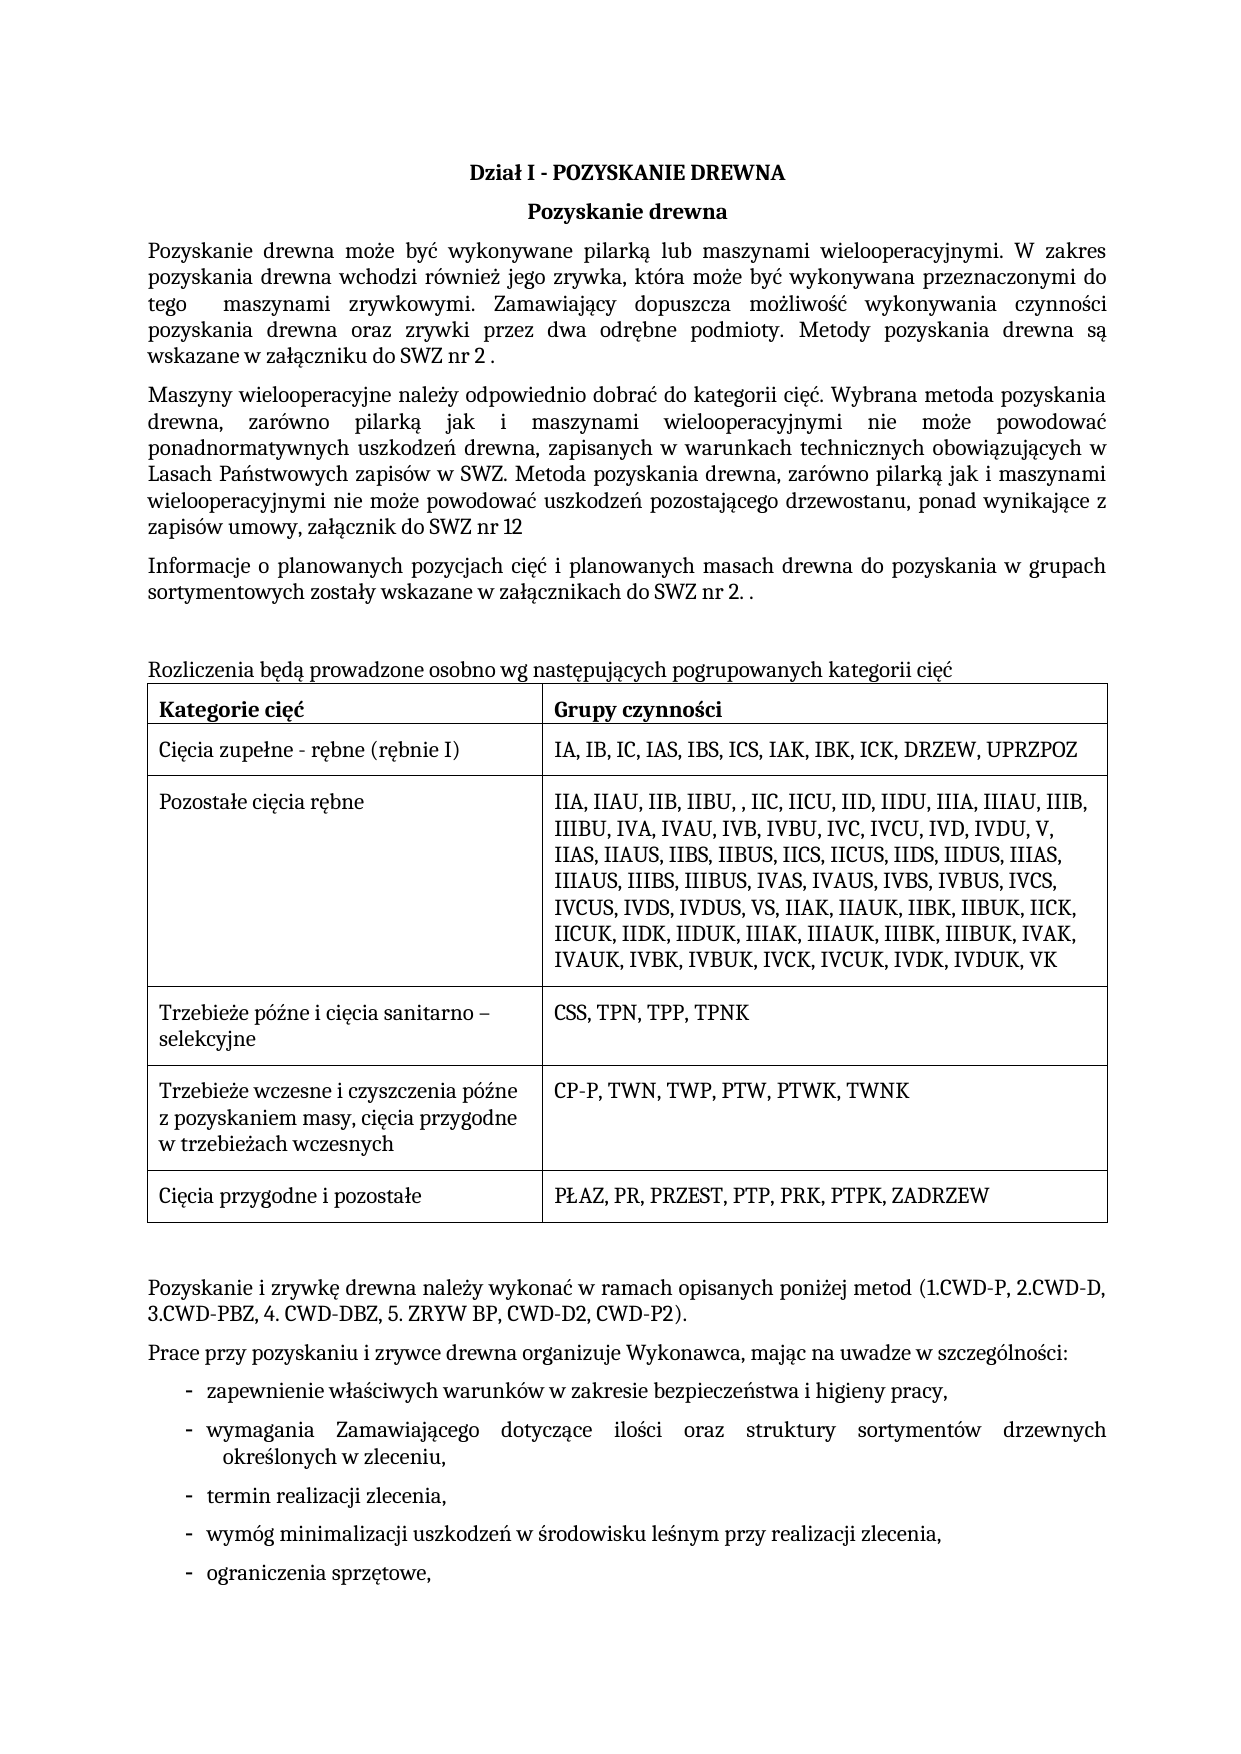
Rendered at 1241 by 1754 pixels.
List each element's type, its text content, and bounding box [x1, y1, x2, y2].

list wymóg minimalizacji uszkodzeń w środowisku leśnym przy realizacji zlecenia, [185, 1521, 1107, 1548]
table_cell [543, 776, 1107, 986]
text Informacje o planowanych pozycjach cięć i planowanych masach drewna do pozyskania w grupach sortymentowych zostały wskazane w załącznikach do SWZ nr 2. . [148, 553, 1107, 605]
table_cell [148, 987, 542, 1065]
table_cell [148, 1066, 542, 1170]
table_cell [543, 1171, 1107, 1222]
text Pozyskanie drewna może być wykonywane pilarką lub maszynami wielooperacyjnymi. W zakres pozyskania drewna wchodzi również jego zrywka, która może być wykonywana przeznaczonymi do tego maszynami zrywkowymi. Zamawiający dopuszcza możliwość wykonywania czynności pozyskania drewna oraz zrywki przez dwa odrębne podmioty. Metody pozyskania drewna są wskazane w załączniku do SWZ nr 2 . [148, 238, 1107, 369]
text Maszyny wielooperacyjne należy odpowiednio dobrać do kategorii cięć. Wybrana metoda pozyskania drewna, zarówno pilarką jak i maszynami wielooperacyjnymi nie może powodować ponadnormatywnych uszkodzeń drewna, zapisanych w warunkach technicznych obowiązujących w Lasach Państwowych zapisów w SWZ. Metoda pozyskania drewna, zarówno pilarką jak i maszynami wielooperacyjnymi nie może powodować uszkodzeń pozostającego drzewostanu, ponad wynikające z zapisów umowy, załącznik do SWZ nr 12 [148, 382, 1107, 540]
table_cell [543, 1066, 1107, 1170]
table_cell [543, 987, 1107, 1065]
text Prace przy pozyskaniu i zrywce drewna organizuje Wykonawca, mając na uwadze w szczególności: [148, 1339, 1107, 1366]
text Rozliczenia będą prowadzone osobno wg następujących pogrupowanych kategorii cięć [148, 657, 1107, 683]
list ograniczenia sprzętowe, [185, 1560, 1107, 1586]
text Pozyskanie drewna [148, 199, 1107, 225]
list wymagania Zamawiającego dotyczące ilości oraz struktury sortymentów drzewnych określonych w zleceniu, [185, 1417, 1107, 1470]
list zapewnienie właściwych warunków w zakresie bezpieczeństwa i higieny pracy, [185, 1378, 1107, 1405]
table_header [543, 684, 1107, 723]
list termin realizacji zlecenia, [185, 1482, 1107, 1509]
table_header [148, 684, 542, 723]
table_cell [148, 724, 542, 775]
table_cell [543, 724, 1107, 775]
text Pozyskanie i zrywkę drewna należy wykonać w ramach opisanych poniżej metod (1.CWD-P, 2.CWD-D, 3.CWD-PBZ, 4. CWD-DBZ, 5. ZRYW BP, CWD-D2, CWD-P2). [148, 1274, 1107, 1327]
text Dział I - POZYSKANIE DREWNA [148, 160, 1107, 186]
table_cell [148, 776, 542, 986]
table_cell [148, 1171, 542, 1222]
